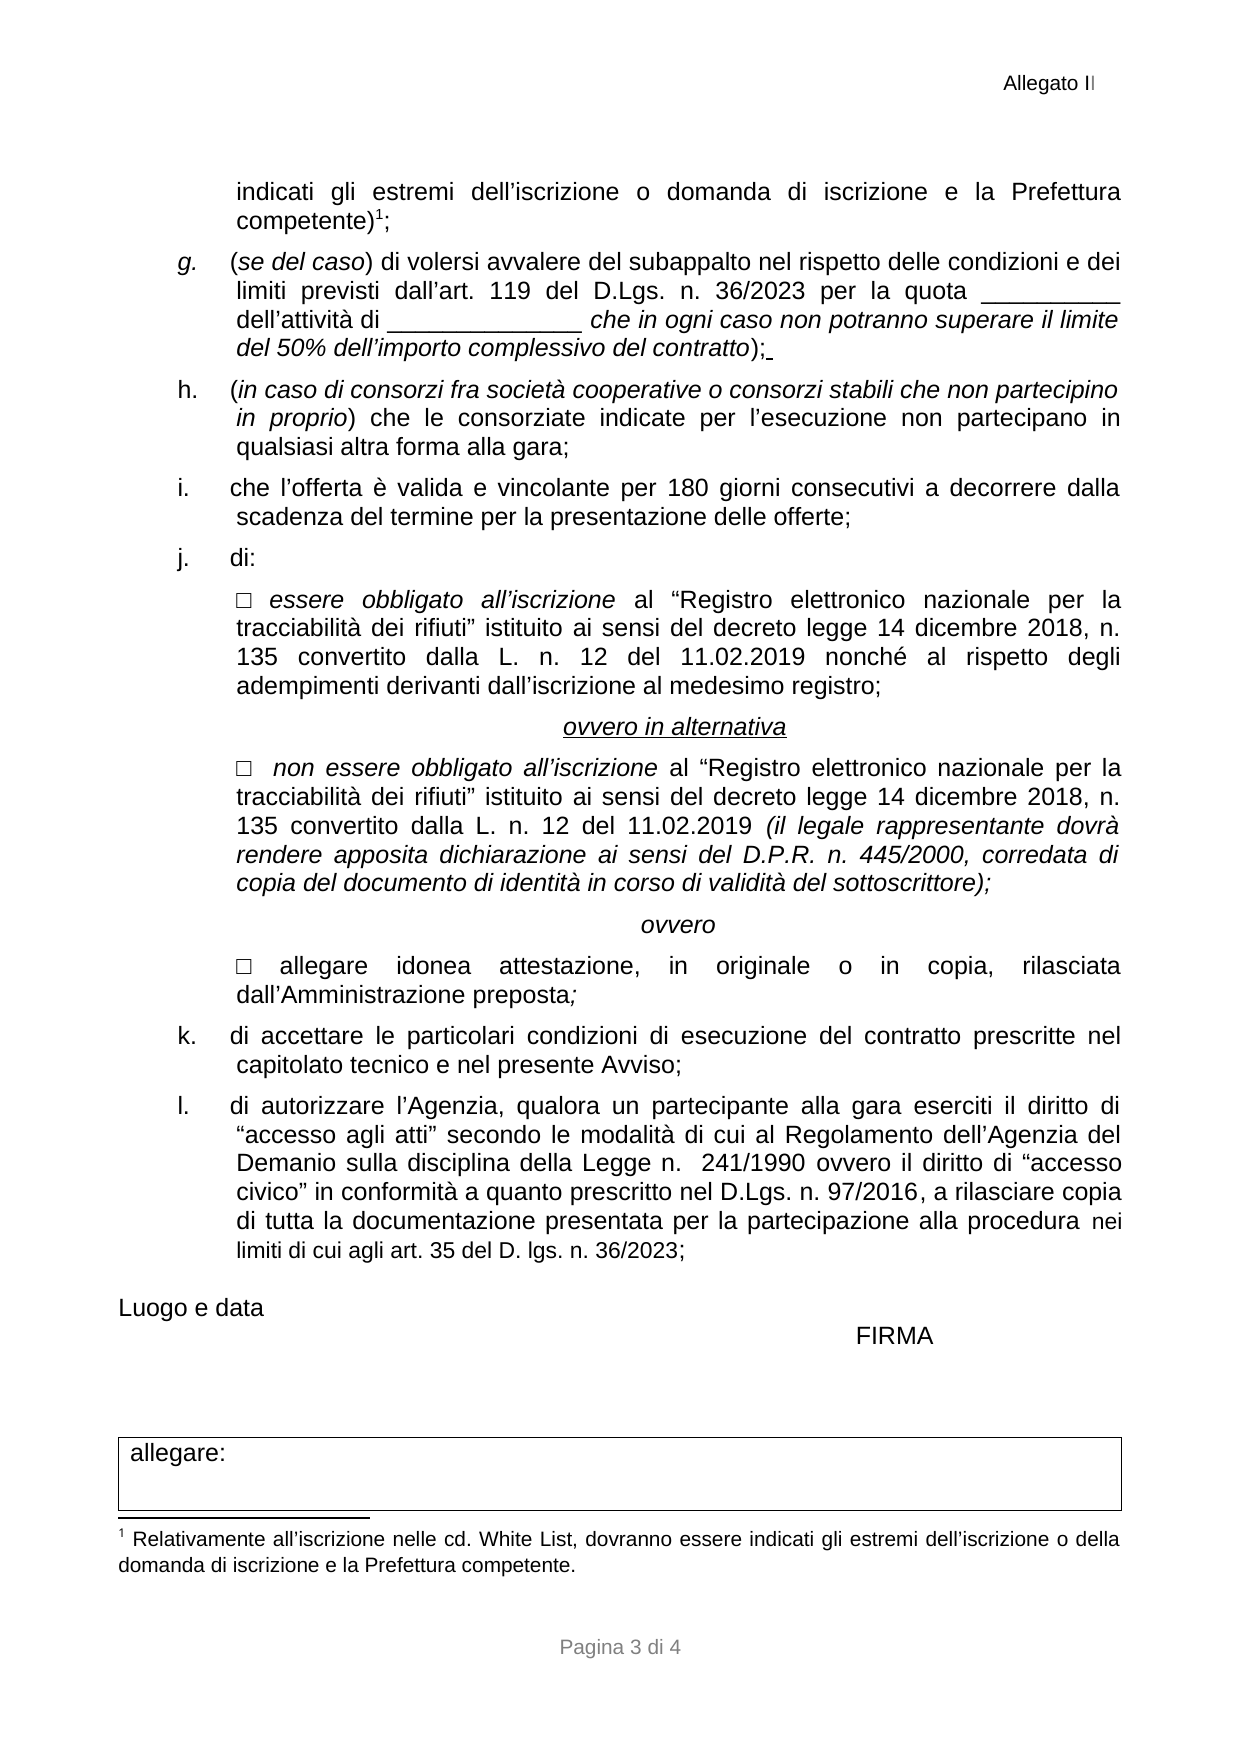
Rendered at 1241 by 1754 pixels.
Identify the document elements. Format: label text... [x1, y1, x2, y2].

text Luogo e data FIRMA [118, 1293, 1122, 1350]
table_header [119, 1438, 1121, 1510]
text ovvero in alternativa [229, 712, 1122, 741]
list di: [177, 543, 1122, 572]
text □ essere obbligato all’iscrizione al “Registro elettronico nazionale per la tracciabilità dei rifiuti” istituito ai sensi del decreto legge 14 dicembre 2018, n. 135 convertito dalla L. n. 12 del 11.02.2019 nonché al rispetto degli adempimenti derivanti dall’iscrizione al medesimo registro; [236, 585, 1122, 700]
list di accettare le particolari condizioni di esecuzione del contratto prescritte nel capitolato tecnico e nel presente Avviso; [177, 1021, 1122, 1078]
list che l’offerta è valida e vincolante per 180 giorni consecutivi a decorrere dalla scadenza del termine per la presentazione delle offerte; [177, 473, 1122, 531]
list di autorizzare l’Agenzia, qualora un partecipante alla gara eserciti il diritto di “accesso agli atti” secondo le modalità di cui al Regolamento dell’Agenzia del Demanio sulla disciplina della Legge n. 241/1990 ovvero il diritto di “accesso civico” in conformità a quanto prescritto nel D.Lgs. n. 97/2016, a rilasciare copia di tutta la documentazione presentata per la partecipazione alla procedura nei limiti di cui agli art. 35 del D. lgs. n. 36/2023; [177, 1091, 1122, 1263]
text □ allegare idonea attestazione, in originale o in copia, rilasciata dall’Amministrazione preposta; [236, 951, 1122, 1008]
text □ non essere obbligato all’iscrizione al “Registro elettronico nazionale per la tracciabilità dei rifiuti” istituito ai sensi del decreto legge 14 dicembre 2018, n. 135 convertito dalla L. n. 12 del 11.02.2019 (il legale rappresentante dovrà rendere apposita dichiarazione ai sensi del D.P.R. n. 445/2000, corredata di copia del documento di identità in corso di validità del sottoscrittore); [236, 753, 1122, 897]
text ovvero [229, 910, 1122, 938]
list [177, 177, 1122, 235]
list (se del caso) di volersi avvalere del subappalto nel rispetto delle condizioni e dei limiti previsti dall’art. 119 del D.Lgs. n. 36/2023 per la quota __________ dell’attività di ______________ che in ogni caso non potranno superare il limite del 50% dell’importo complessivo del contratto); [177, 247, 1122, 362]
list (in caso di consorzi fra società cooperative o consorzi stabili che non partecipino in proprio) che le consorziate indicate per l’esecuzione non partecipano in qualsiasi altra forma alla gara; [177, 375, 1122, 461]
